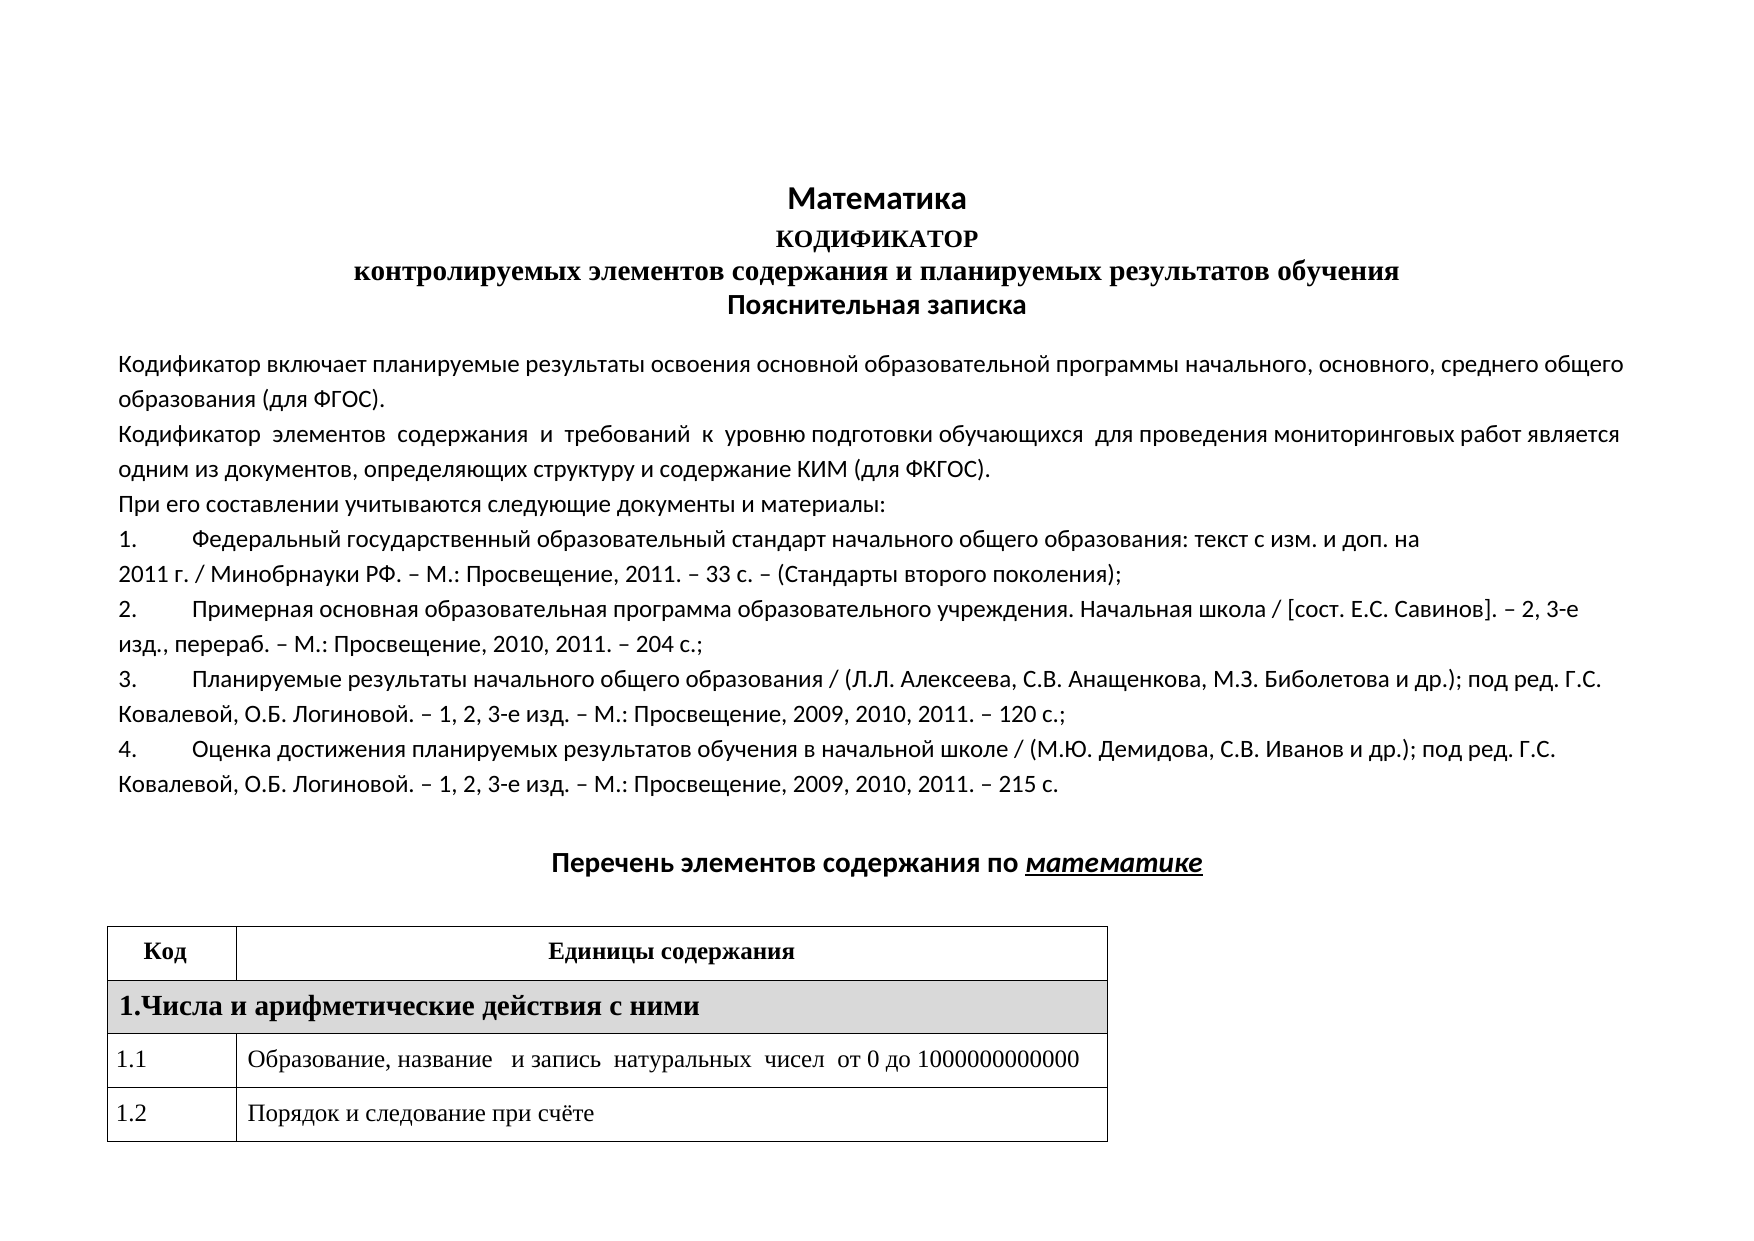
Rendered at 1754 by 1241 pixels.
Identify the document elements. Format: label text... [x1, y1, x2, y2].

text контролируемых элементов содержания и планируемых результатов обучения [118, 253, 1636, 286]
text 2. Примерная основная образовательная программа образовательного учреждения. Начальная школа / [сост. Е.С. Савинов]. – 2, 3-е изд., перераб. – М.: Просвещение, 2010, 2011. – 204 с.; [118, 593, 1636, 658]
table_cell Образование, название и запись натуральных чисел от 0 до 1000000000000 [237, 1034, 1107, 1087]
table_header Код [108, 927, 236, 979]
table_cell 1.Числа и арифметические действия с ними [108, 981, 1107, 1033]
text Математика [118, 177, 1636, 218]
text 1. Федеральный государственный образовательный стандарт начального общего образования: текст с изм. и доп. на [118, 523, 1636, 553]
text 2011 г. / Минобрнауки РФ. – М.: Просвещение, 2011. – 33 с. – (Стандарты второго поколения); [118, 558, 1636, 588]
text Кодификатор включает планируемые результаты освоения основной образовательной программы начального, основного, среднего общего образования (для ФГОС). [118, 348, 1636, 413]
text При его составлении учитываются следующие документы и материалы: [118, 488, 1636, 518]
table_header Единицы содержания [237, 927, 1107, 979]
text Перечень элементов содержания по математике [118, 844, 1636, 879]
text КОДИФИКАТОР [118, 224, 1636, 253]
table_cell 1.1 [108, 1034, 236, 1087]
text 4. Оценка достижения планируемых результатов обучения в начальной школе / (М.Ю. Демидова, С.В. Иванов и др.); под ред. Г.С. Ковалевой, О.Б. Логиновой. – 1, 2, 3-е изд. – М.: Просвещение, 2009, 2010, 2011. – 215 с. [118, 733, 1636, 798]
text 3. Планируемые результаты начального общего образования / (Л.Л. Алексеева, С.В. Анащенкова, М.З. Биболетова и др.); под ред. Г.С. Ковалевой, О.Б. Логиновой. – 1, 2, 3-е изд. – М.: Просвещение, 2009, 2010, 2011. – 120 с.; [118, 663, 1636, 728]
table_cell Порядок и следование при счёте [237, 1088, 1107, 1141]
table_cell 1.2 [108, 1088, 236, 1141]
text Пояснительная записка [118, 286, 1636, 322]
text Кодификатор элементов содержания и требований к уровню подготовки обучающихся для проведения мониторинговых работ является одним из документов, определяющих структуру и содержание КИМ (для ФКГОС). [118, 418, 1636, 483]
